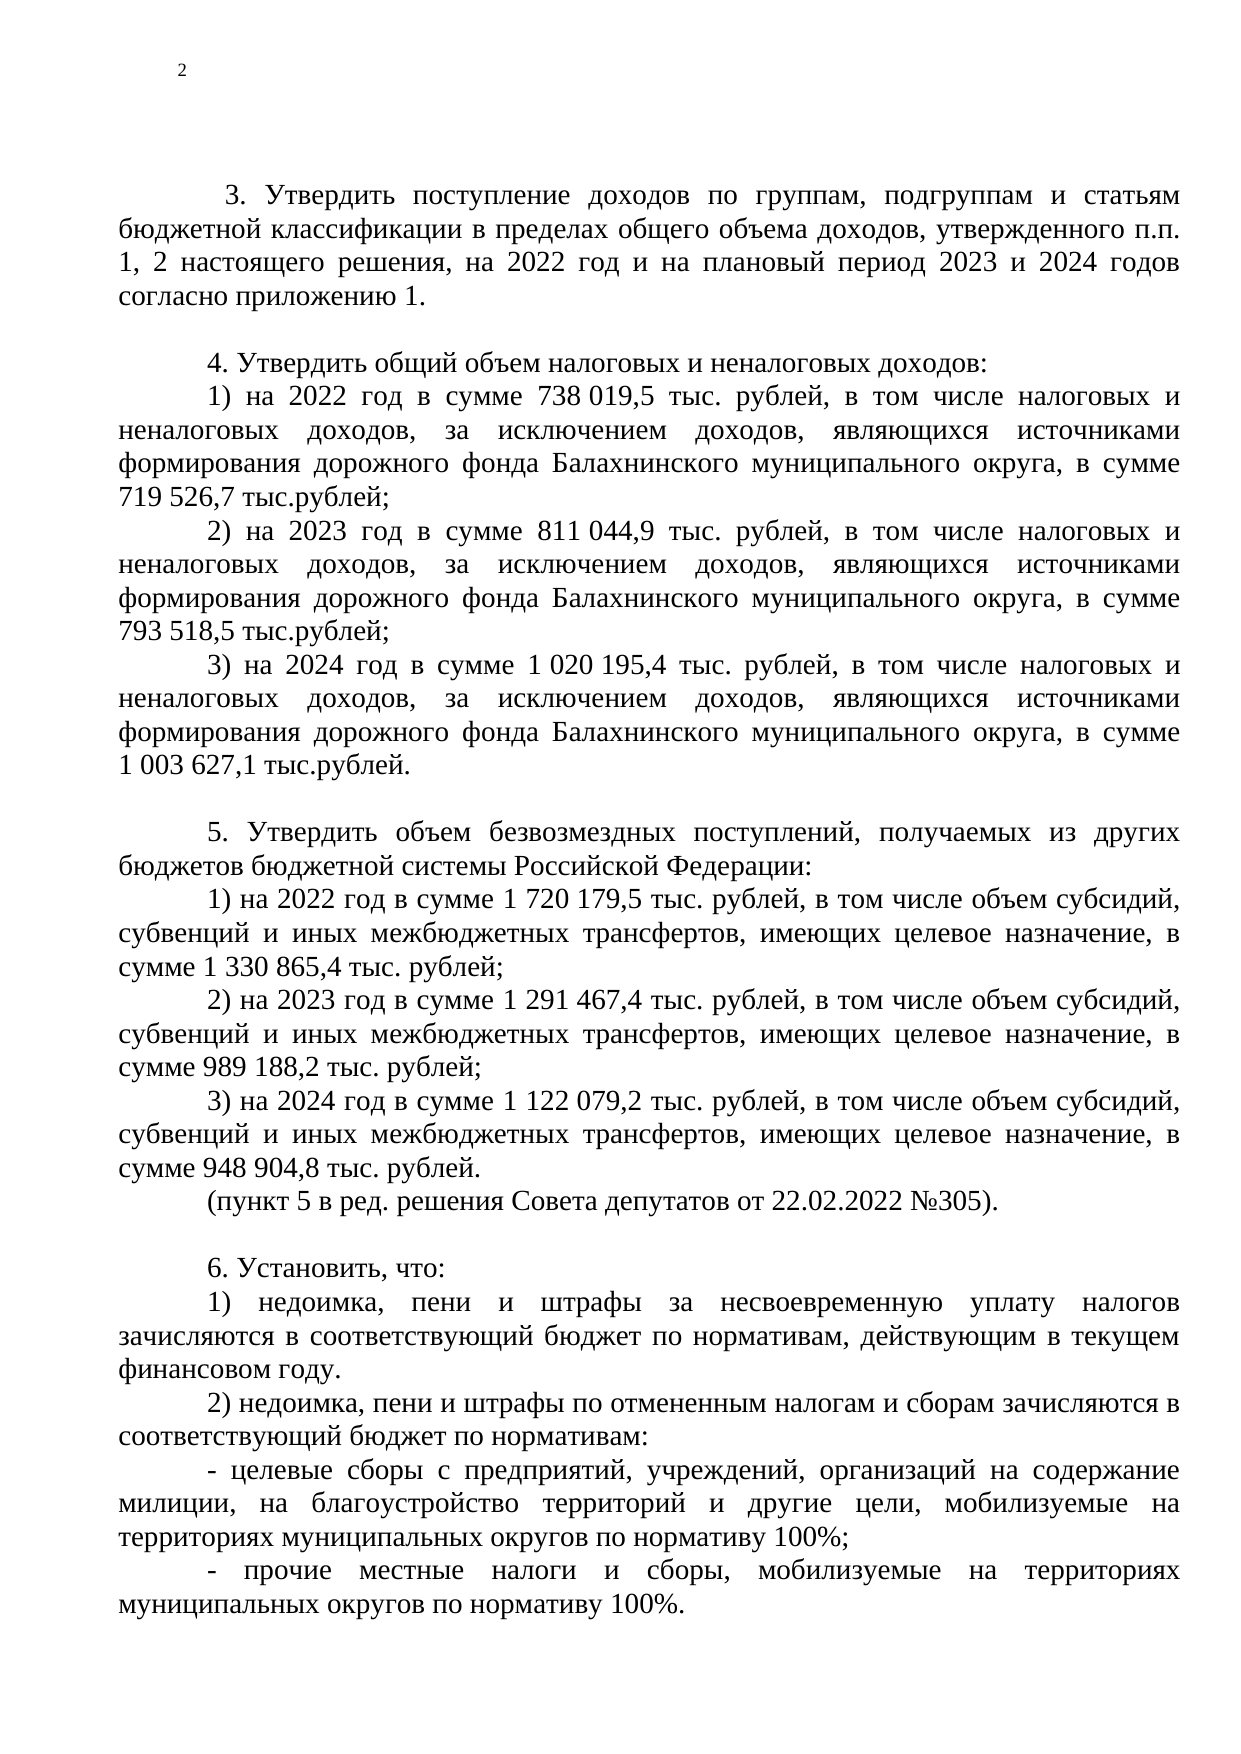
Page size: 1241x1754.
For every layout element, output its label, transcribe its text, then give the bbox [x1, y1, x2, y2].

text 5. Утвердить объем безвозмездных поступлений, получаемых из других бюджетов бюджетной системы Российской Федерации: [118, 814, 1181, 882]
text (пункт 5 в ред. решения Совета депутатов от 22.02.2022 №305). [118, 1183, 1181, 1217]
text 1) недоимка, пени и штрафы за несвоевременную уплату налогов зачисляются в соответствующий бюджет по нормативам, действующим в текущем финансовом году. [118, 1284, 1181, 1385]
text 2) на 2023 год в сумме 811 044,9 тыс. рублей, в том числе налоговых и неналоговых доходов, за исключением доходов, являющихся источниками формирования дорожного фонда Балахнинского муниципального округа, в сумме 793 518,5 тыс.рублей; [118, 513, 1181, 647]
text 1) на 2022 год в сумме 738 019,5 тыс. рублей, в том числе налоговых и неналоговых доходов, за исключением доходов, являющихся источниками формирования дорожного фонда Балахнинского муниципального округа, в сумме 719 526,7 тыс.рублей; [118, 378, 1181, 513]
text - целевые сборы с предприятий, учреждений, организаций на содержание милиции, на благоустройство территорий и другие цели, мобилизуемые на территориях муниципальных округов по нормативу 100%; [118, 1452, 1181, 1552]
text 3. Утвердить поступление доходов по группам, подгруппам и статьям бюджетной классификации в пределах общего объема доходов, утвержденного п.п. 1, 2 настоящего решения, на 2022 год и на плановый период 2023 и 2024 годов согласно приложению 1. [118, 177, 1181, 311]
text 2) недоимка, пени и штрафы по отмененным налогам и сборам зачисляются в соответствующий бюджет по нормативам: [118, 1385, 1181, 1452]
text 3) на 2024 год в сумме 1 020 195,4 тыс. рублей, в том числе налоговых и неналоговых доходов, за исключением доходов, являющихся источниками формирования дорожного фонда Балахнинского муниципального округа, в сумме 1 003 627,1 тыс.рублей. [118, 647, 1181, 781]
text - прочие местные налоги и сборы, мобилизуемые на территориях муниципальных округов по нормативу 100%. [118, 1552, 1181, 1619]
text 1) на 2022 год в сумме 1 720 179,5 тыс. рублей, в том числе объем субсидий, субвенций и иных межбюджетных трансфертов, имеющих целевое назначение, в сумме 1 330 865,4 тыс. рублей; [118, 882, 1181, 982]
text 4. Утвердить общий объем налоговых и неналоговых доходов: [118, 345, 1181, 378]
text 2) на 2023 год в сумме 1 291 467,4 тыс. рублей, в том числе объем субсидий, субвенций и иных межбюджетных трансфертов, имеющих целевое назначение, в сумме 989 188,2 тыс. рублей; [118, 982, 1181, 1083]
text 3) на 2024 год в сумме 1 122 079,2 тыс. рублей, в том числе объем субсидий, субвенций и иных межбюджетных трансфертов, имеющих целевое назначение, в сумме 948 904,8 тыс. рублей. [118, 1083, 1181, 1183]
text 6. Установить, что: [118, 1251, 1181, 1284]
